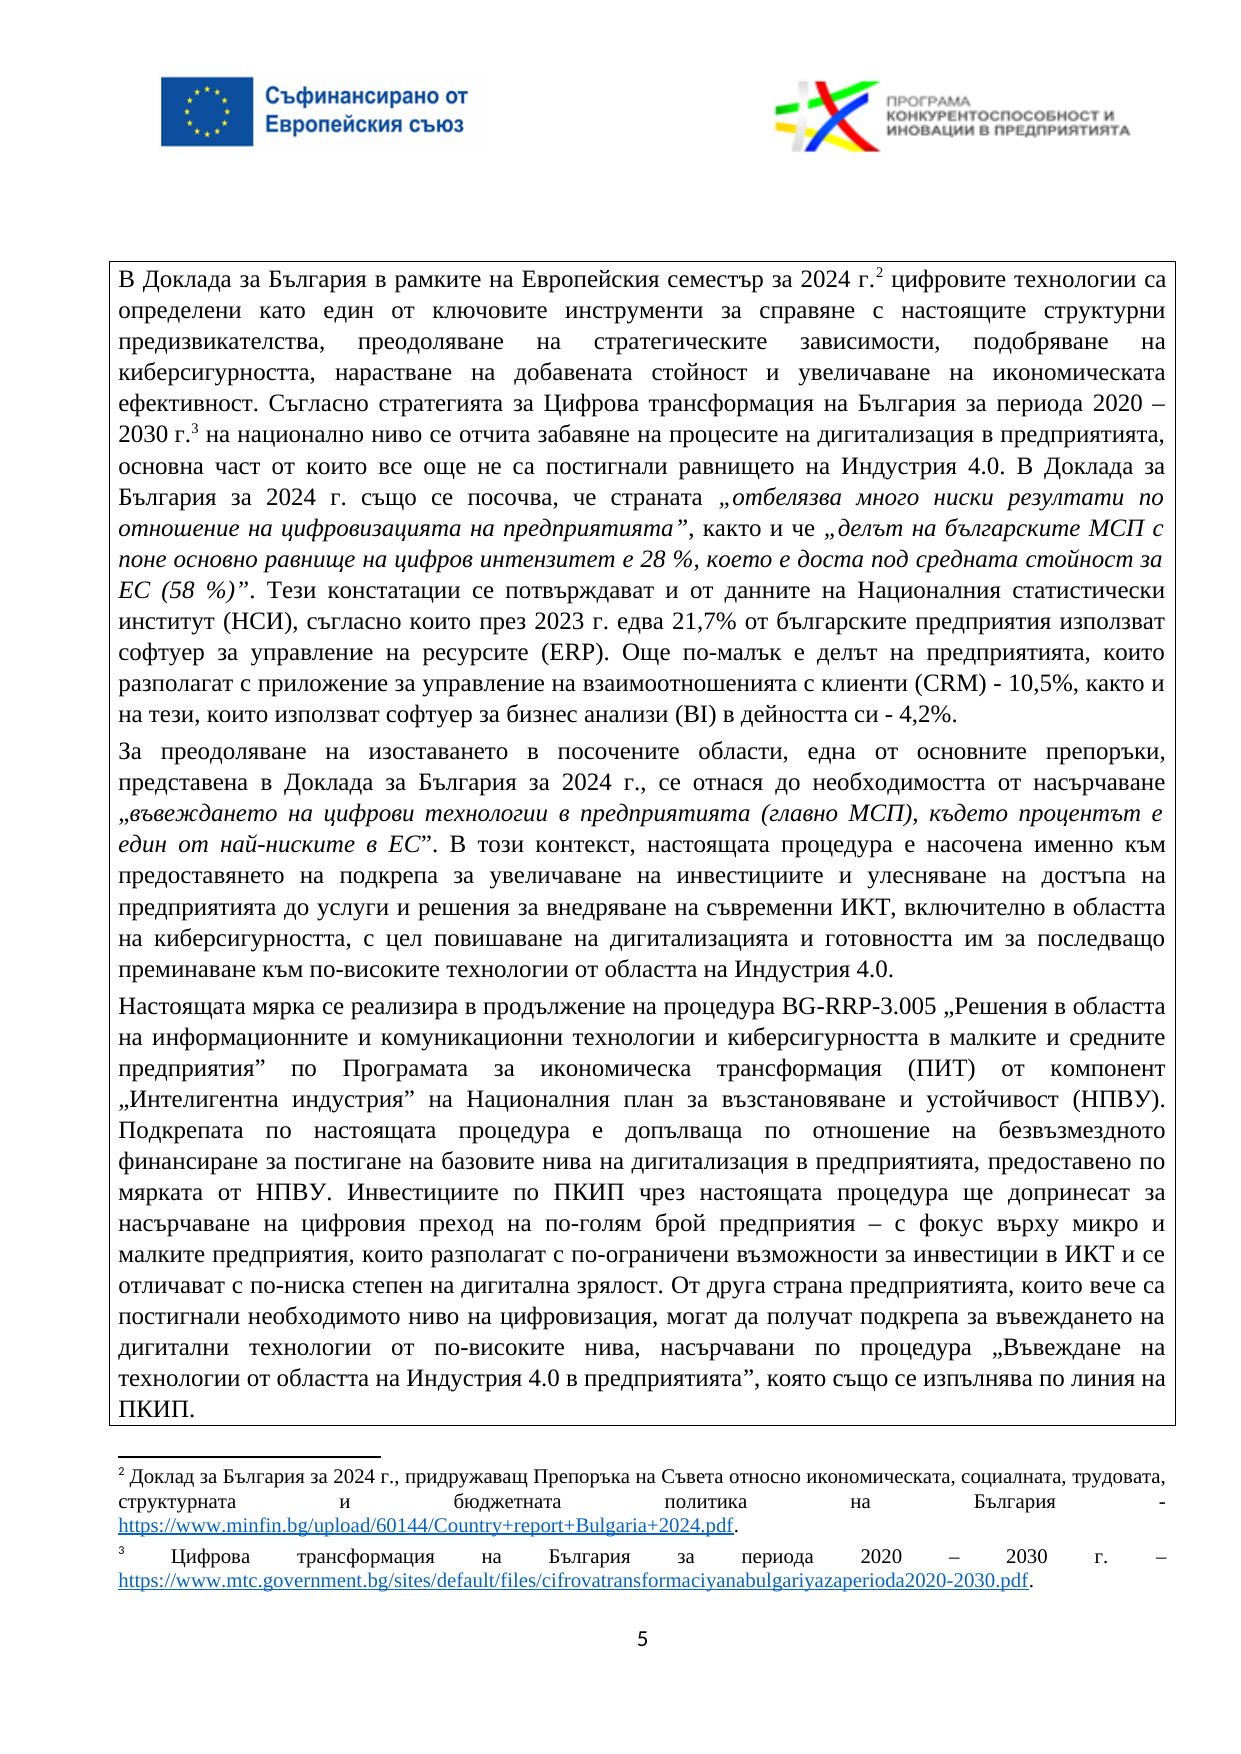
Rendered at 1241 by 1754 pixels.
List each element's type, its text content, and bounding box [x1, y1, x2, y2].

picture [773, 73, 1134, 161]
picture [157, 73, 488, 151]
text За преодоляване на изоставането в посочените области, една от основните препоръки, представена в Доклада за България за 2024 г., се отнася до необходимостта от насърчаване „въвеждането на цифрови технологии в предприятията (главно МСП), където процентът е един от най-ниските в ЕС”. В този контекст, настоящата процедура е насочена именно към предоставянето на подкрепа за увеличаване на инвестициите и улесняване на достъпа на предприятията до услуги и решения за внедряване на съвременни ИКТ, включително в областта на киберсигурността, с цел повишаване на дигитализацията и готовността им за последващо преминаване към по-високите технологии от областта на Индустрия 4.0. [110, 733, 1175, 982]
text Настоящата мярка се реализира в продължение на процедура BG-RRP-3.005 „Решения в областта на информационните и комуникационни технологии и киберсигурността в малките и средните предприятия” по Програмата за икономическа трансформация (ПИТ) от компонент „Интелигентна индустрия” на Националния план за възстановяване и устойчивост (НПВУ). Подкрепата по настоящата процедура е допълваща по отношение на безвъзмездното финансиране за постигане на базовите нива на дигитализация в предприятията, предоставено по мярката от НПВУ. Инвестициите по ПКИП чрез настоящата процедура ще допринесат за насърчаване на цифровия преход на по-голям брой предприятия – с фокус върху микро и малките предприятия, които разполагат с по-ограничени възможности за инвестиции в ИКТ и се отличават с по-ниска степен на дигитална зрялост. От друга страна предприятията, които вече са постигнали необходимото ниво на цифровизация, могат да получат подкрепа за въвеждането на дигитални технологии от по-високите нива, насърчавани по процедура „Въвеждане на технологии от областта на Индустрия 4.0 в предприятията”, която също се изпълнява по линия на ПКИП. [110, 988, 1175, 1425]
text В Доклада за България в рамките на Европейския семестър за 2024 г. цифровите технологии са определени като един от ключовите инструменти за справяне с настоящите структурни предизвикателства, преодоляване на стратегическите зависимости, подобряване на киберсигурността, нарастване на добавената стойност и увеличаване на икономическата ефективност. Съгласно стратегията за Цифрова трансформация на България за периода 2020 – 2030 г. на национално ниво се отчита забавяне на процесите на дигитализация в предприятията, основна част от които все още не са постигнали равнището на Индустрия 4.0. В Доклада за България за 2024 г. също се посочва, че страната „отбелязва много ниски резултати по отношение на цифровизацията на предприятията”, както и че „делът на българските МСП с поне основно равнище на цифров интензитет е 28 %, което е доста под средната стойност за ЕС (58 %)”. Тези констатации се потвърждават и от данните на Националния статистически институт (НСИ), съгласно които през 2023 г. едва 21,7% от българските предприятия използват софтуер за управление на ресурсите (ERP). Още по-малък е делът на предприятията, които разполагат с приложение за управление на взаимоотношенията с клиенти (CRM) - 10,5%, както и на тези, които използват софтуер за бизнес анализи (BI) в дейността си - 4,2%. [110, 262, 1175, 728]
